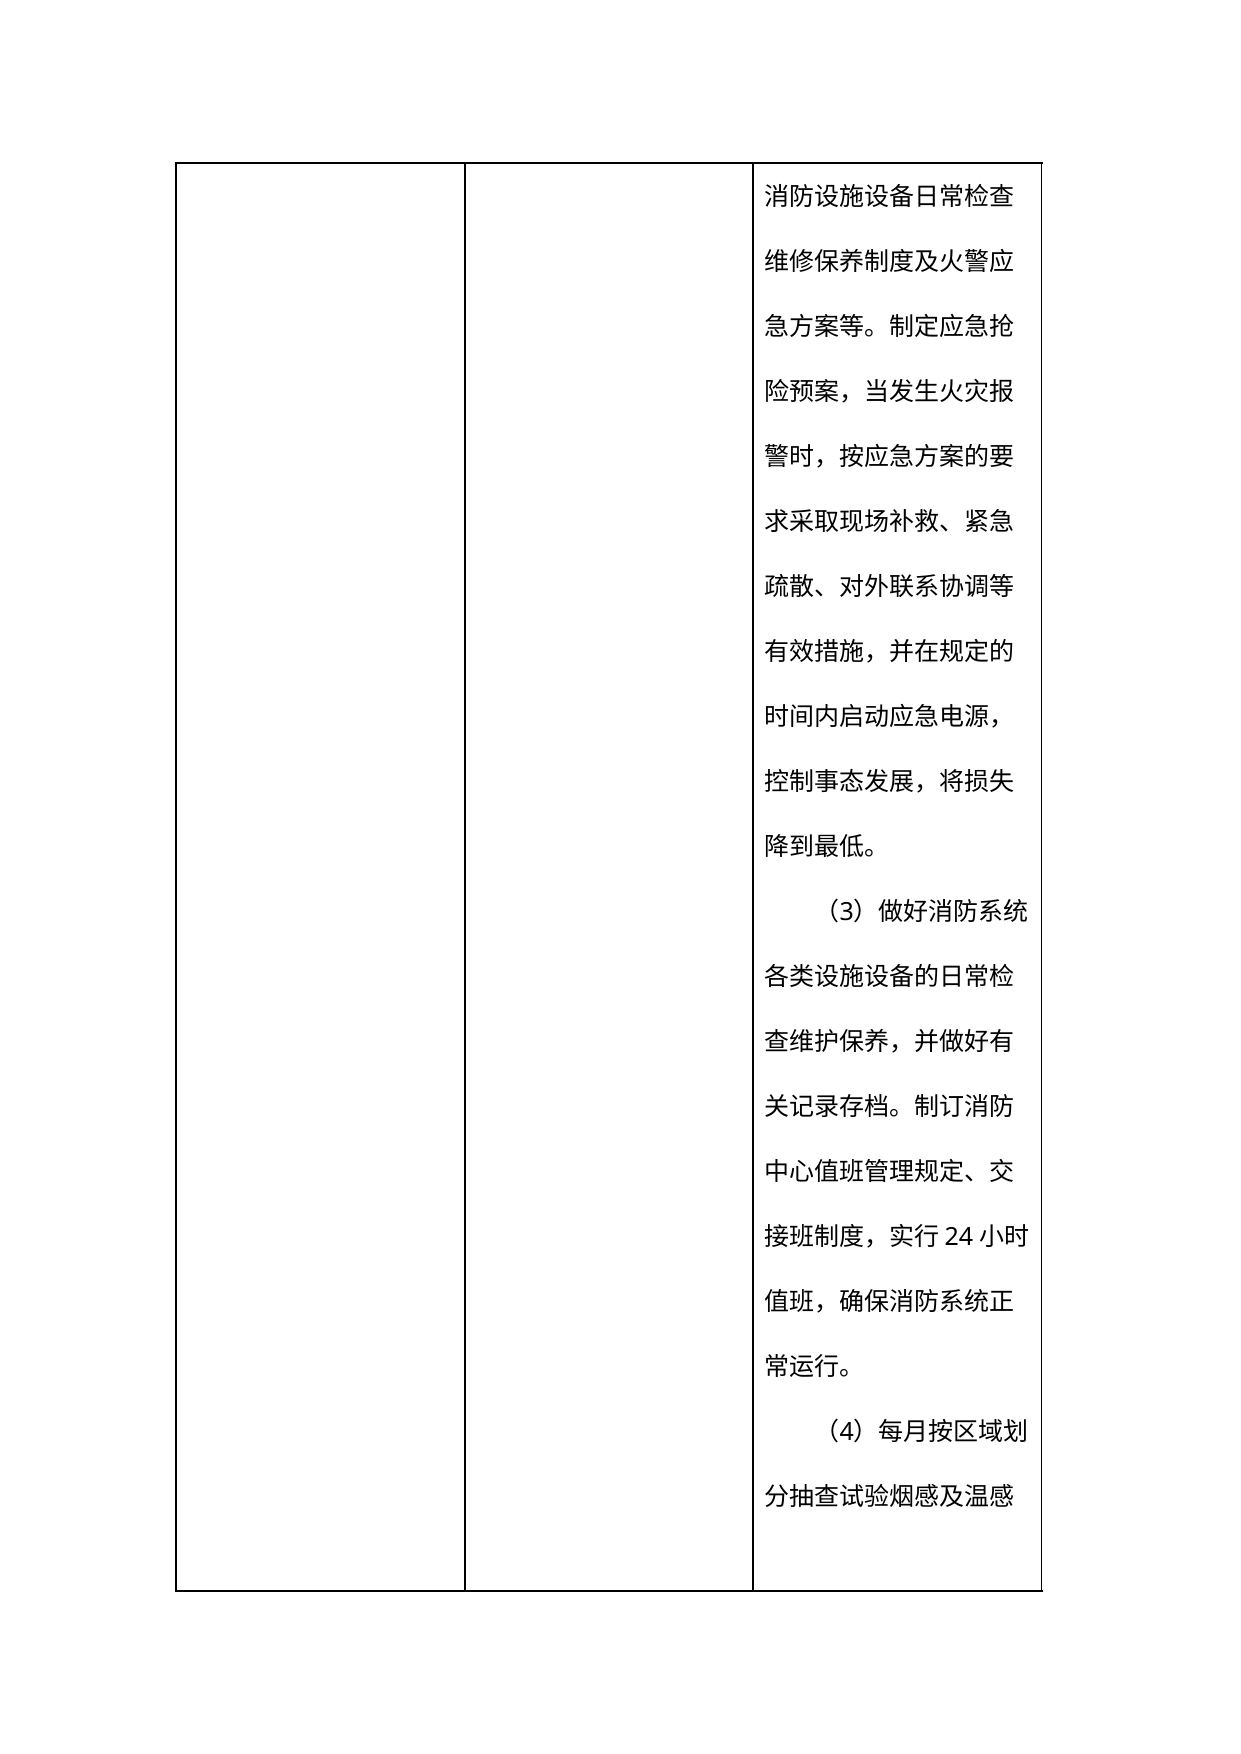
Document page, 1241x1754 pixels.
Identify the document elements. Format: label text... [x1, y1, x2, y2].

table_cell 2 [177, 164, 464, 1590]
table_cell [466, 164, 752, 1590]
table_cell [754, 164, 1041, 1590]
